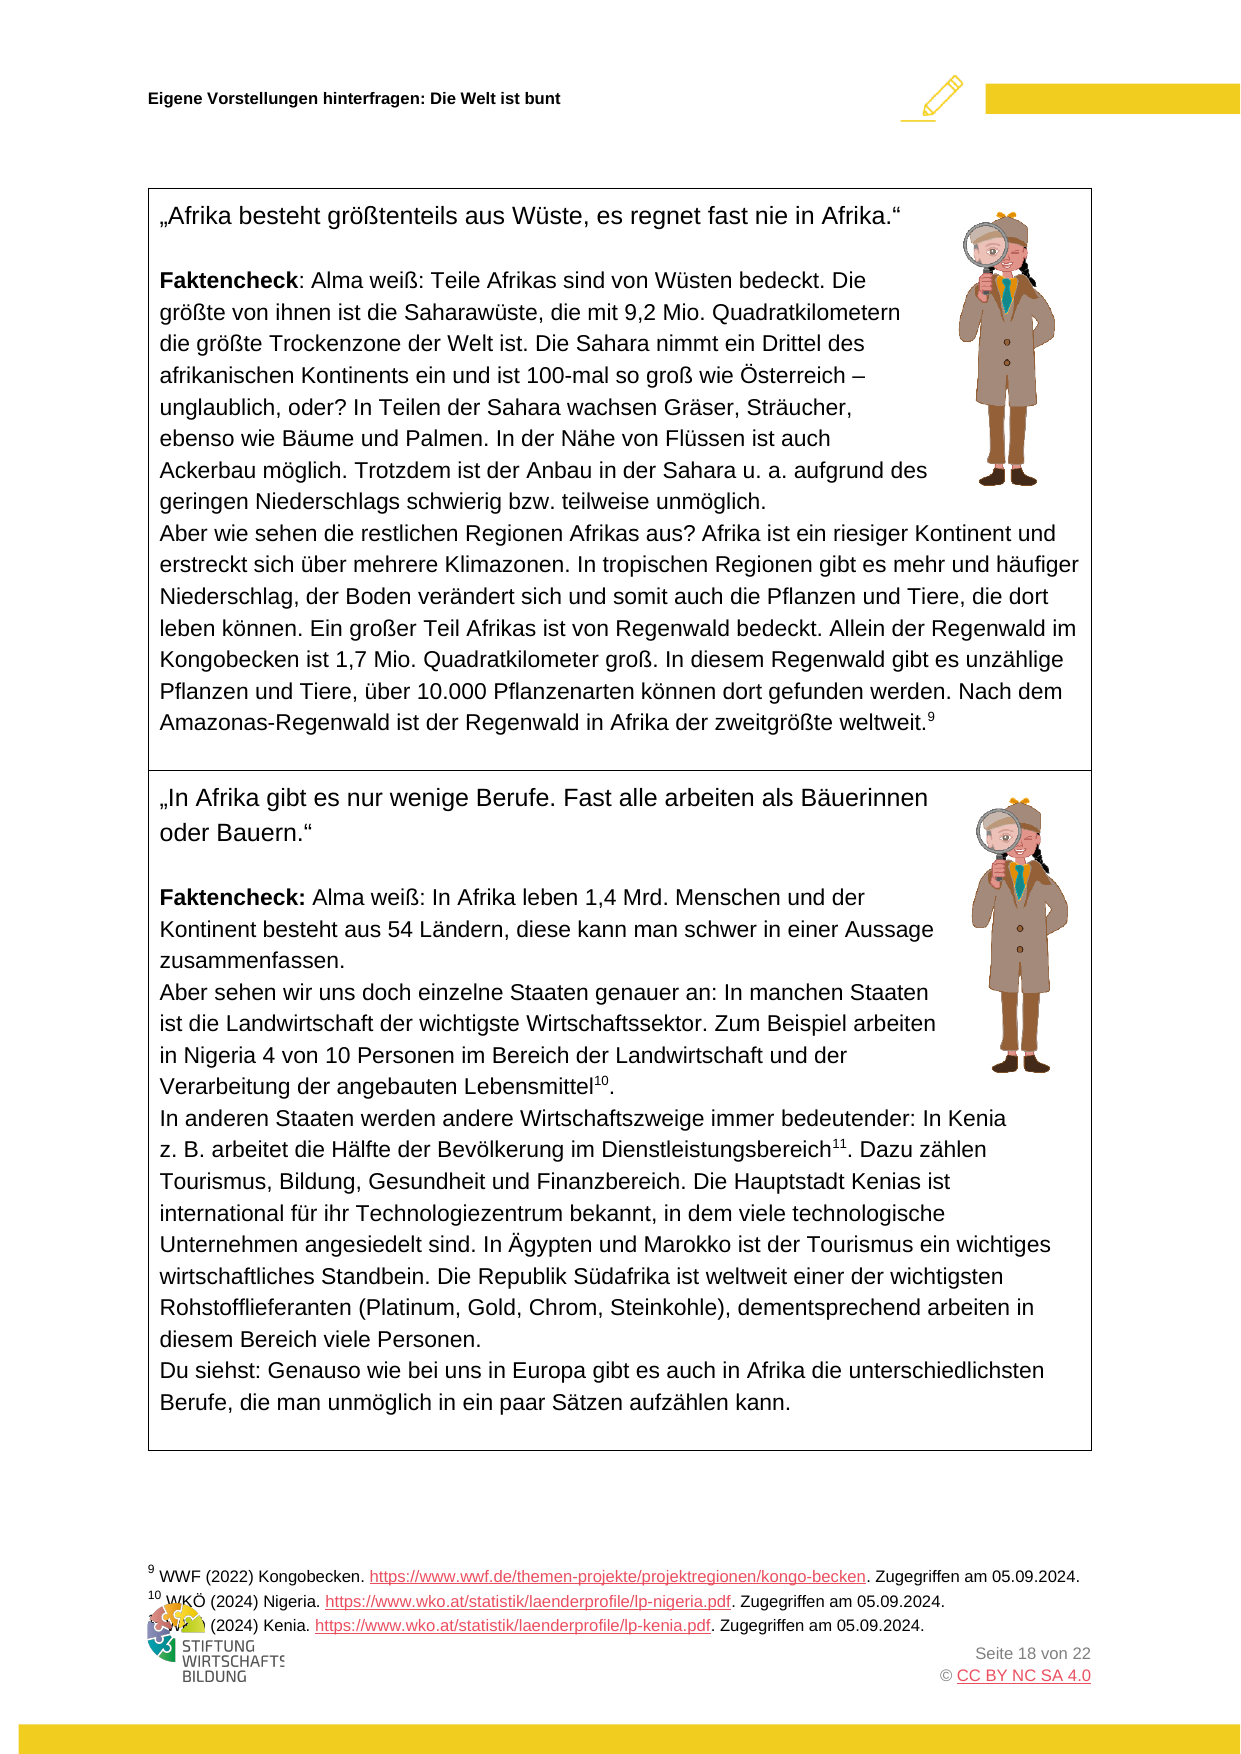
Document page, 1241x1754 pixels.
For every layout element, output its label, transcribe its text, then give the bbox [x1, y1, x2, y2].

picture [898, 64, 965, 132]
picture [146, 1602, 285, 1682]
picture [958, 794, 1071, 1078]
table_cell „In Afrika gibt es nur wenige Berufe. Fast alle arbeiten als Bäuerinnen oder Bauern.“ Faktencheck: Alma weiß: In Afrika leben 1,4 Mrd. Menschen und der Kontinent besteht aus 54 Ländern, diese kann man schwer in einer Aussage zusammenfassen. Aber sehen wir uns doch einzelne Staaten genauer an: In manchen Staaten ist die Landwirtschaft der wichtigste Wirtschaftssektor. Zum Beispiel arbeiten in Nigeria 4 von 10 Personen im Bereich der Landwirtschaft und der Verarbeitung der angebauten Lebensmittel. In anderen Staaten werden andere Wirtschaftszweige immer bedeutender: In Kenia z. B. arbeitet die Hälfte der Bevölkerung im Dienstleistungsbereich. Dazu zählen Tourismus, Bildung, Gesundheit und Finanzbereich. Die Hauptstadt Kenias ist international für ihr Technologiezentrum bekannt, in dem viele technologische Unternehmen angesiedelt sind. In Ägypten und Marokko ist der Tourismus ein wichtiges wirtschaftliches Standbein. Die Republik Südafrika ist weltweit einer der wichtigsten Rohstofflieferanten (Platinum, Gold, Chrom, Steinkohle), dementsprechend arbeiten in diesem Bereich viele Personen. Du siehst: Genauso wie bei uns in Europa gibt es auch in Afrika die unterschiedlichsten Berufe, die man unmöglich in ein paar Sätzen aufzählen kann. [149, 771, 1091, 1450]
picture [950, 207, 1058, 491]
table_cell „Afrika besteht größtenteils aus Wüste, es regnet fast nie in Afrika.“ Faktencheck: Alma weiß: Teile Afrikas sind von Wüsten bedeckt. Die größte von ihnen ist die Saharawüste, die mit 9,2 Mio. Quadratkilometern die größte Trockenzone der Welt ist. Die Sahara nimmt ein Drittel des afrikanischen Kontinents ein und ist 100-mal so groß wie Österreich – unglaublich, oder? In Teilen der Sahara wachsen Gräser, Sträucher, ebenso wie Bäume und Palmen. In der Nähe von Flüssen ist auch Ackerbau möglich. Trotzdem ist der Anbau in der Sahara u. a. aufgrund des geringen Niederschlags schwierig bzw. teilweise unmöglich. Aber wie sehen die restlichen Regionen Afrikas aus? Afrika ist ein riesiger Kontinent und erstreckt sich über mehrere Klimazonen. In tropischen Regionen gibt es mehr und häufiger Niederschlag, der Boden verändert sich und somit auch die Pflanzen und Tiere, die dort leben können. Ein großer Teil Afrikas ist von Regenwald bedeckt. Allein der Regenwald im Kongobecken ist 1,7 Mio. Quadratkilometer groß. In diesem Regenwald gibt es unzählige Pflanzen und Tiere, über 10.000 Pflanzenarten können dort gefunden werden. Nach dem Amazonas-Regenwald ist der Regenwald in Afrika der zweitgrößte weltweit. [149, 189, 1091, 770]
